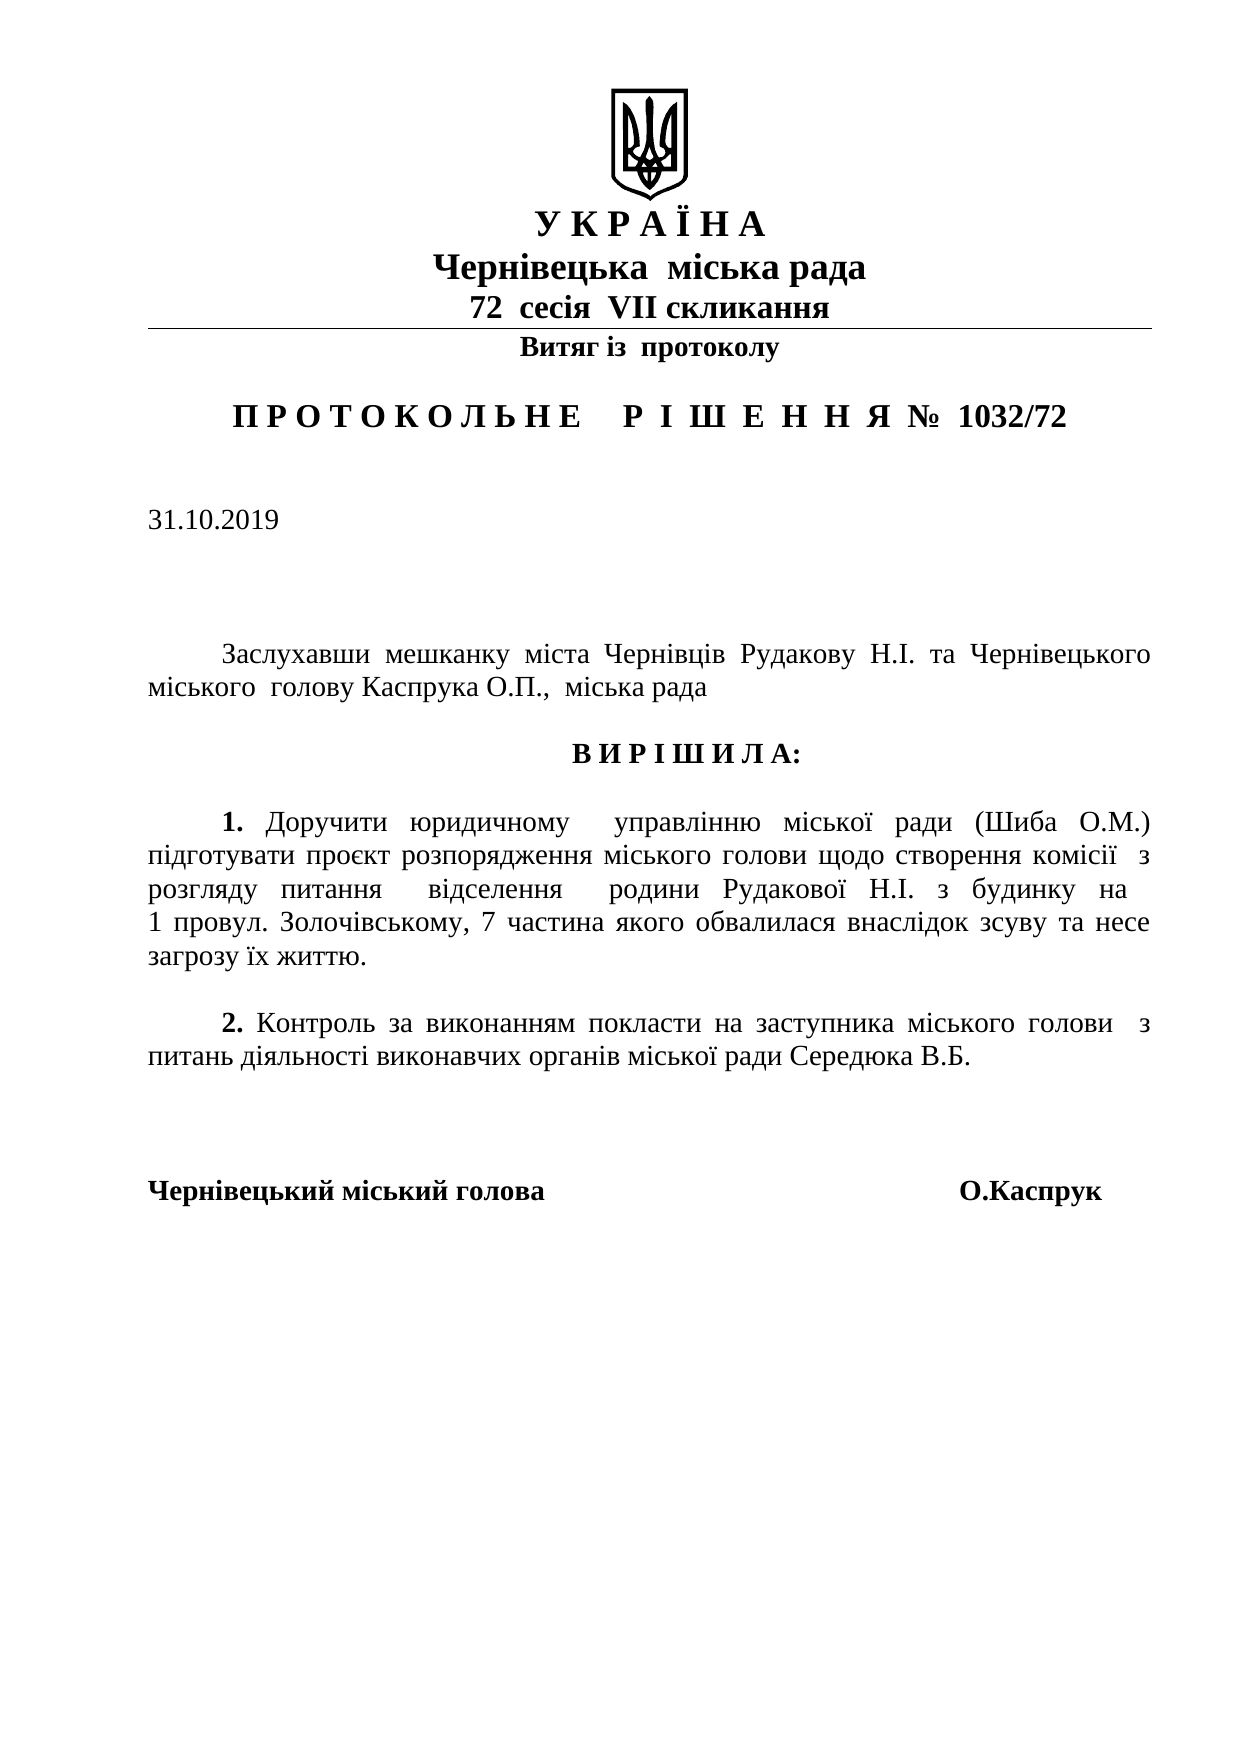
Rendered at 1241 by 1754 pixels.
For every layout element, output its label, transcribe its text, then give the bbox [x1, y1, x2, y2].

text У К Р А Ї Н А [148, 201, 1152, 244]
text Чернівецький міський голова О.Каспрук [148, 1173, 1152, 1206]
text 1. Доручити юридичному управлінню міської ради (Шиба О.М.) підготувати проєкт розпорядження міського голови щодо створення комісії з розгляду питання відселення родини Рудакової Н.І. з будинку на 1 провул. Золочівському, 7 частина якого обвалилася внаслідок зсуву та несе загрозу їх життю. [148, 804, 1152, 971]
text Чернівецька міська рада [148, 244, 1152, 287]
text В И Р І Ш И Л А: [148, 737, 1152, 770]
text 2. Контроль за виконанням покласти на заступника міського голови з питань діяльності виконавчих органів міської ради Середюка В.Б. [148, 1005, 1152, 1072]
text 72 сесія VIІ скликання [148, 287, 1152, 328]
subtitle П Р О Т О К О Л Ь Н Е Р І Ш Е Н Н Я № 1032/72 [148, 396, 1152, 435]
subtitle Витяг із протоколу [148, 329, 1152, 363]
text 31.10.2019 [148, 502, 1152, 535]
text Заслухавши мешканку міста Чернівців Рудакову Н.І. та Чернівецького міського голову Каспрука О.П., міська рада [148, 636, 1152, 703]
